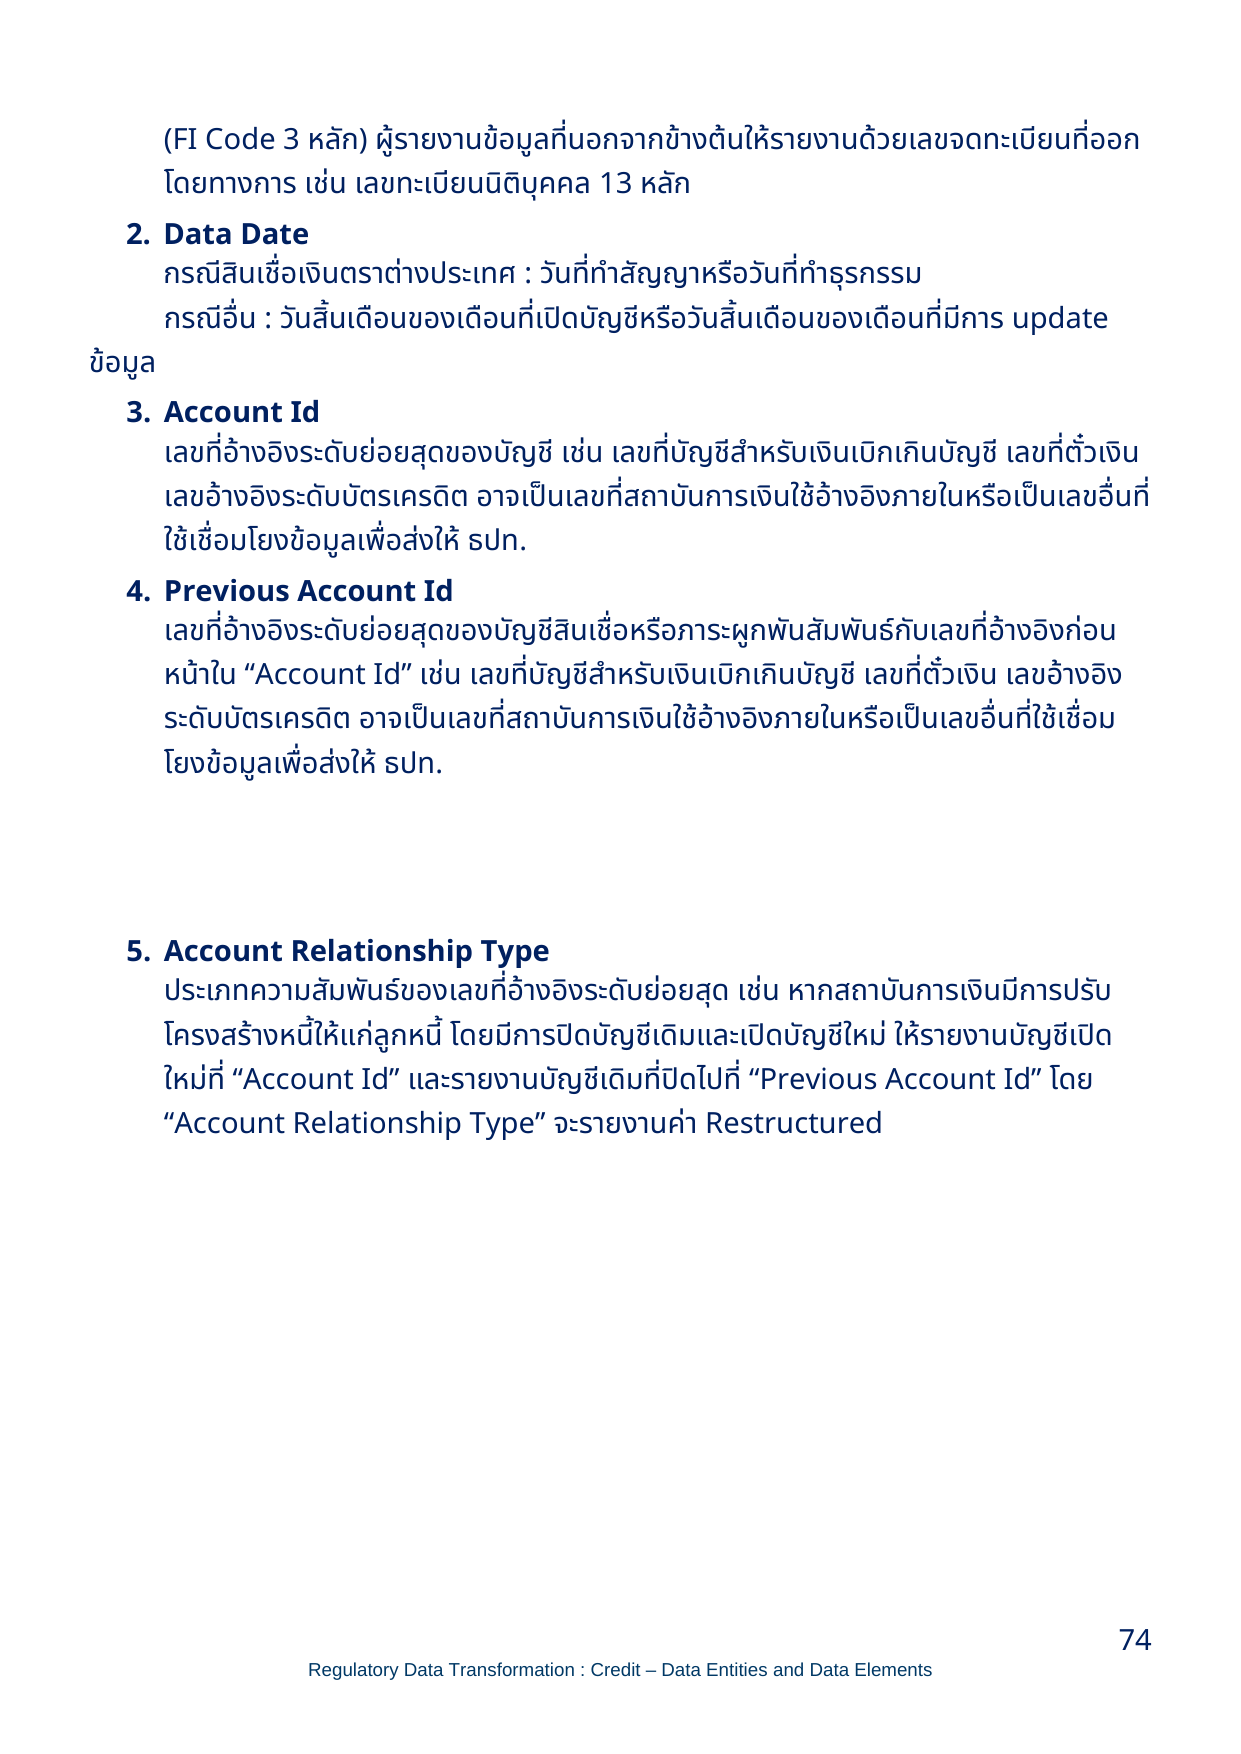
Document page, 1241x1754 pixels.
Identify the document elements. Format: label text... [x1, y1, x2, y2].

list Previous Account Id [126, 570, 1152, 609]
list Account Relationship Type [126, 930, 1152, 970]
list Data Date [126, 213, 1152, 253]
list ประเภทความสัมพันธ์ของเลขที่อ้างอิงระดับย่อยสุด เช่น หากสถาบันการเงินมีการปรับโครงสร้างหนี้ให้แก่ลูกหนี้ โดยมีการปิดบัญชีเดิมและเปิดบัญชีใหม่ ให้รายงานบัญชีเปิดใหม่ที่ “Account Id” และรายงานบัญชีเดิมที่ปิดไปที่ “Previous Account Id” โดย “Account Relationship Type” จะรายงานค่า Restructured [164, 970, 1152, 1147]
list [164, 118, 1152, 207]
list Account Id [126, 391, 1152, 431]
list เลขที่อ้างอิงระดับย่อยสุดของบัญชีสินเชื่อหรือภาระผูกพันสัมพันธ์กับเลขที่อ้างอิงก่อนหน้าใน “Account Id” เช่น เลขที่บัญชีสำหรับเงินเบิกเกินบัญชี เลขที่ตั๋วเงิน เลขอ้างอิงระดับบัตรเครดิต อาจเป็นเลขที่สถาบันการเงินใช้อ้างอิงภายในหรือเป็นเลขอื่นที่ใช้เชื่อมโยงข้อมูลเพื่อส่งให้ ธปท. [164, 609, 1152, 786]
list เลขที่อ้างอิงระดับย่อยสุดของบัญชี เช่น เลขที่บัญชีสำหรับเงินเบิกเกินบัญชี เลขที่ตั๋วเงิน เลขอ้างอิงระดับบัตรเครดิต อาจเป็นเลขที่สถาบันการเงินใช้อ้างอิงภายในหรือเป็นเลขอื่นที่ใช้เชื่อมโยงข้อมูลเพื่อส่งให้ ธปท. [164, 431, 1152, 563]
text กรณีอื่น : วันสิ้นเดือนของเดือนที่เปิดบัญชีหรือวันสิ้นเดือนของเดือนที่มีการ update ข้อมูล [89, 297, 1152, 385]
text กรณีสินเชื่อเงินตราต่างประเทศ : วันที่ทำสัญญาหรือวันที่ทำธุรกรรม [89, 253, 1152, 297]
